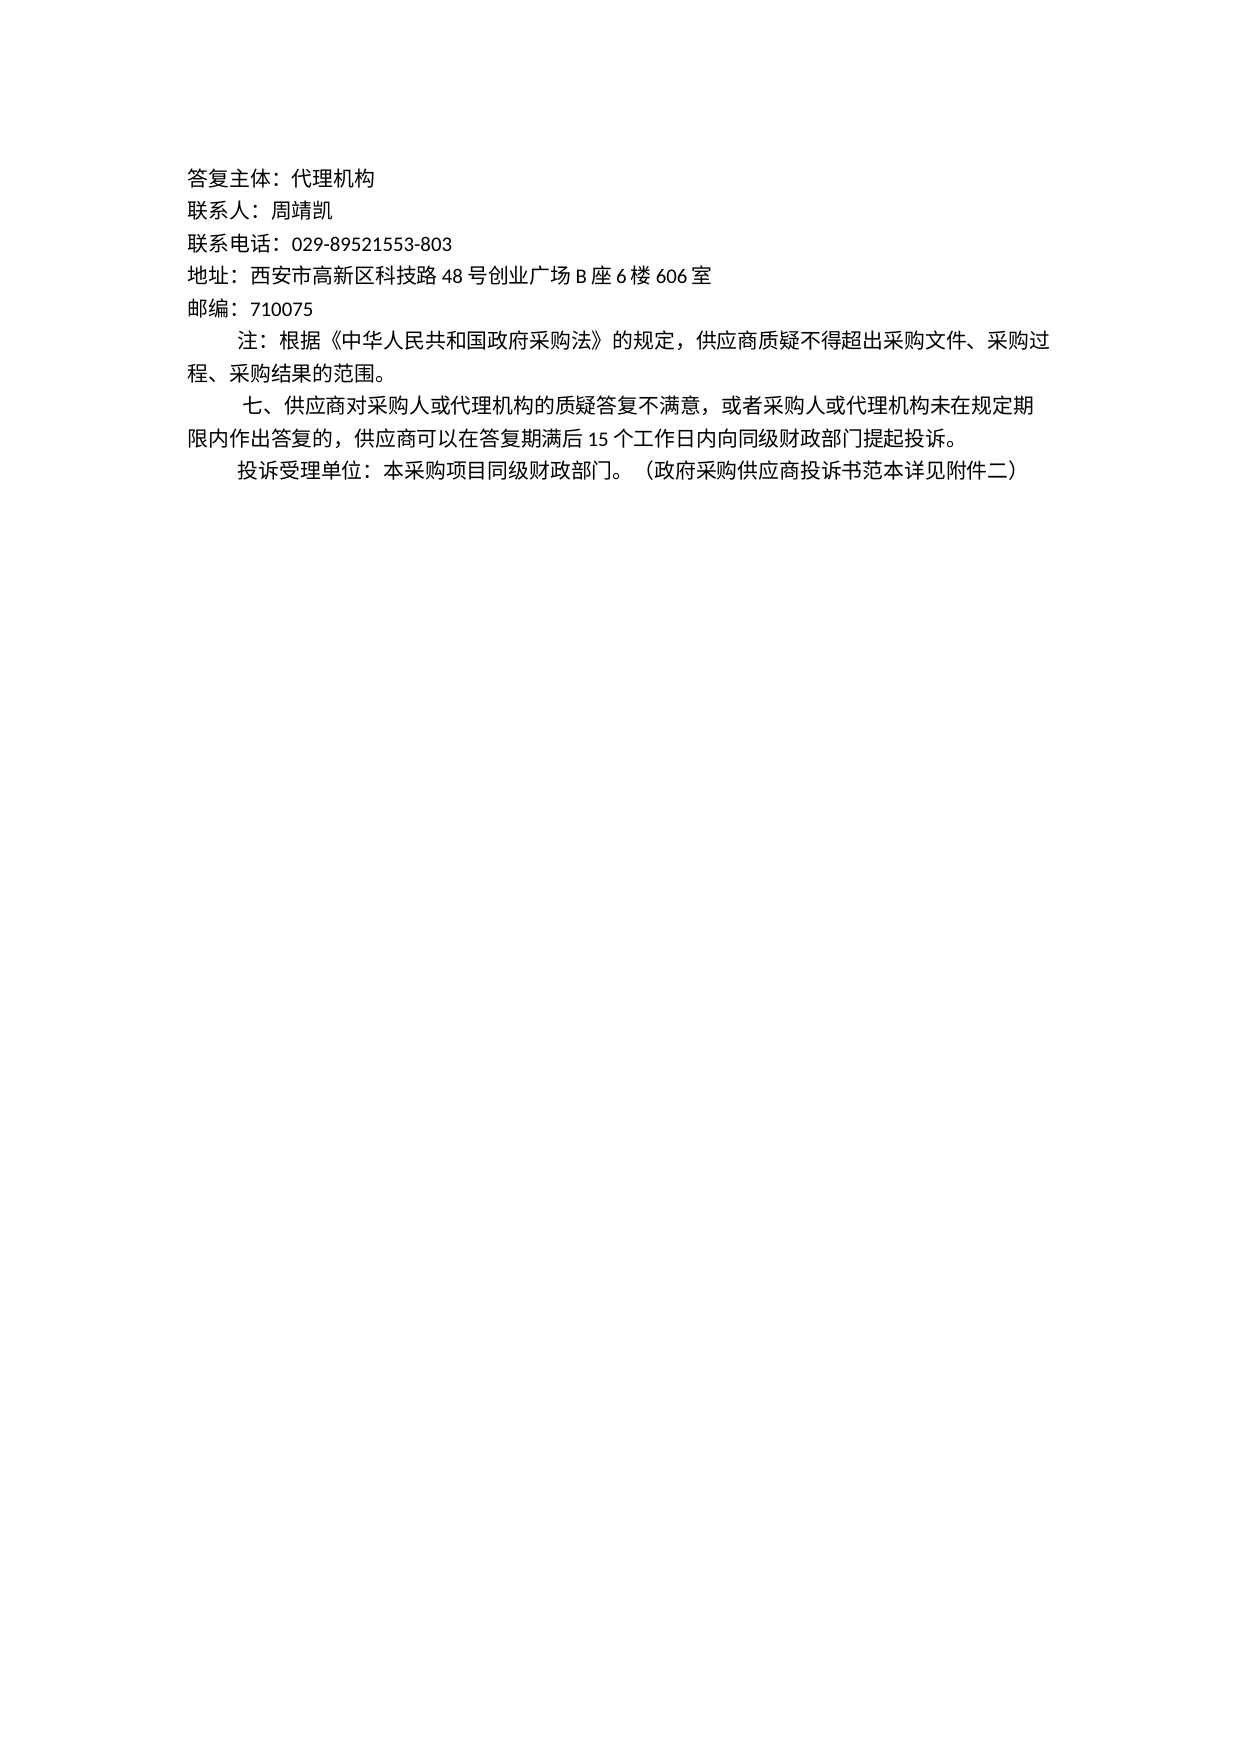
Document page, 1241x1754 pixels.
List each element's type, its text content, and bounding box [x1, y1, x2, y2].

text 地址：西安市高新区科技路48号创业广场B座6楼606室 [187, 259, 1053, 292]
text 七、供应商对采购人或代理机构的质疑答复不满意，或者采购人或代理机构未在规定期限内作出答复的，供应商可以在答复期满后15个工作日内向同级财政部门提起投诉。 [187, 389, 1053, 454]
text 投诉受理单位：本采购项目同级财政部门。（政府采购供应商投诉书范本详见附件二） [187, 454, 1053, 487]
text 注：根据《中华人民共和国政府采购法》的规定，供应商质疑不得超出采购文件、采购过程、采购结果的范围。 [187, 324, 1053, 389]
text 答复主体：代理机构 [187, 162, 1053, 194]
text 联系人：周靖凯 [187, 194, 1053, 227]
text 联系电话：029-89521553-803 [187, 227, 1053, 259]
text 邮编：710075 [187, 292, 1053, 324]
